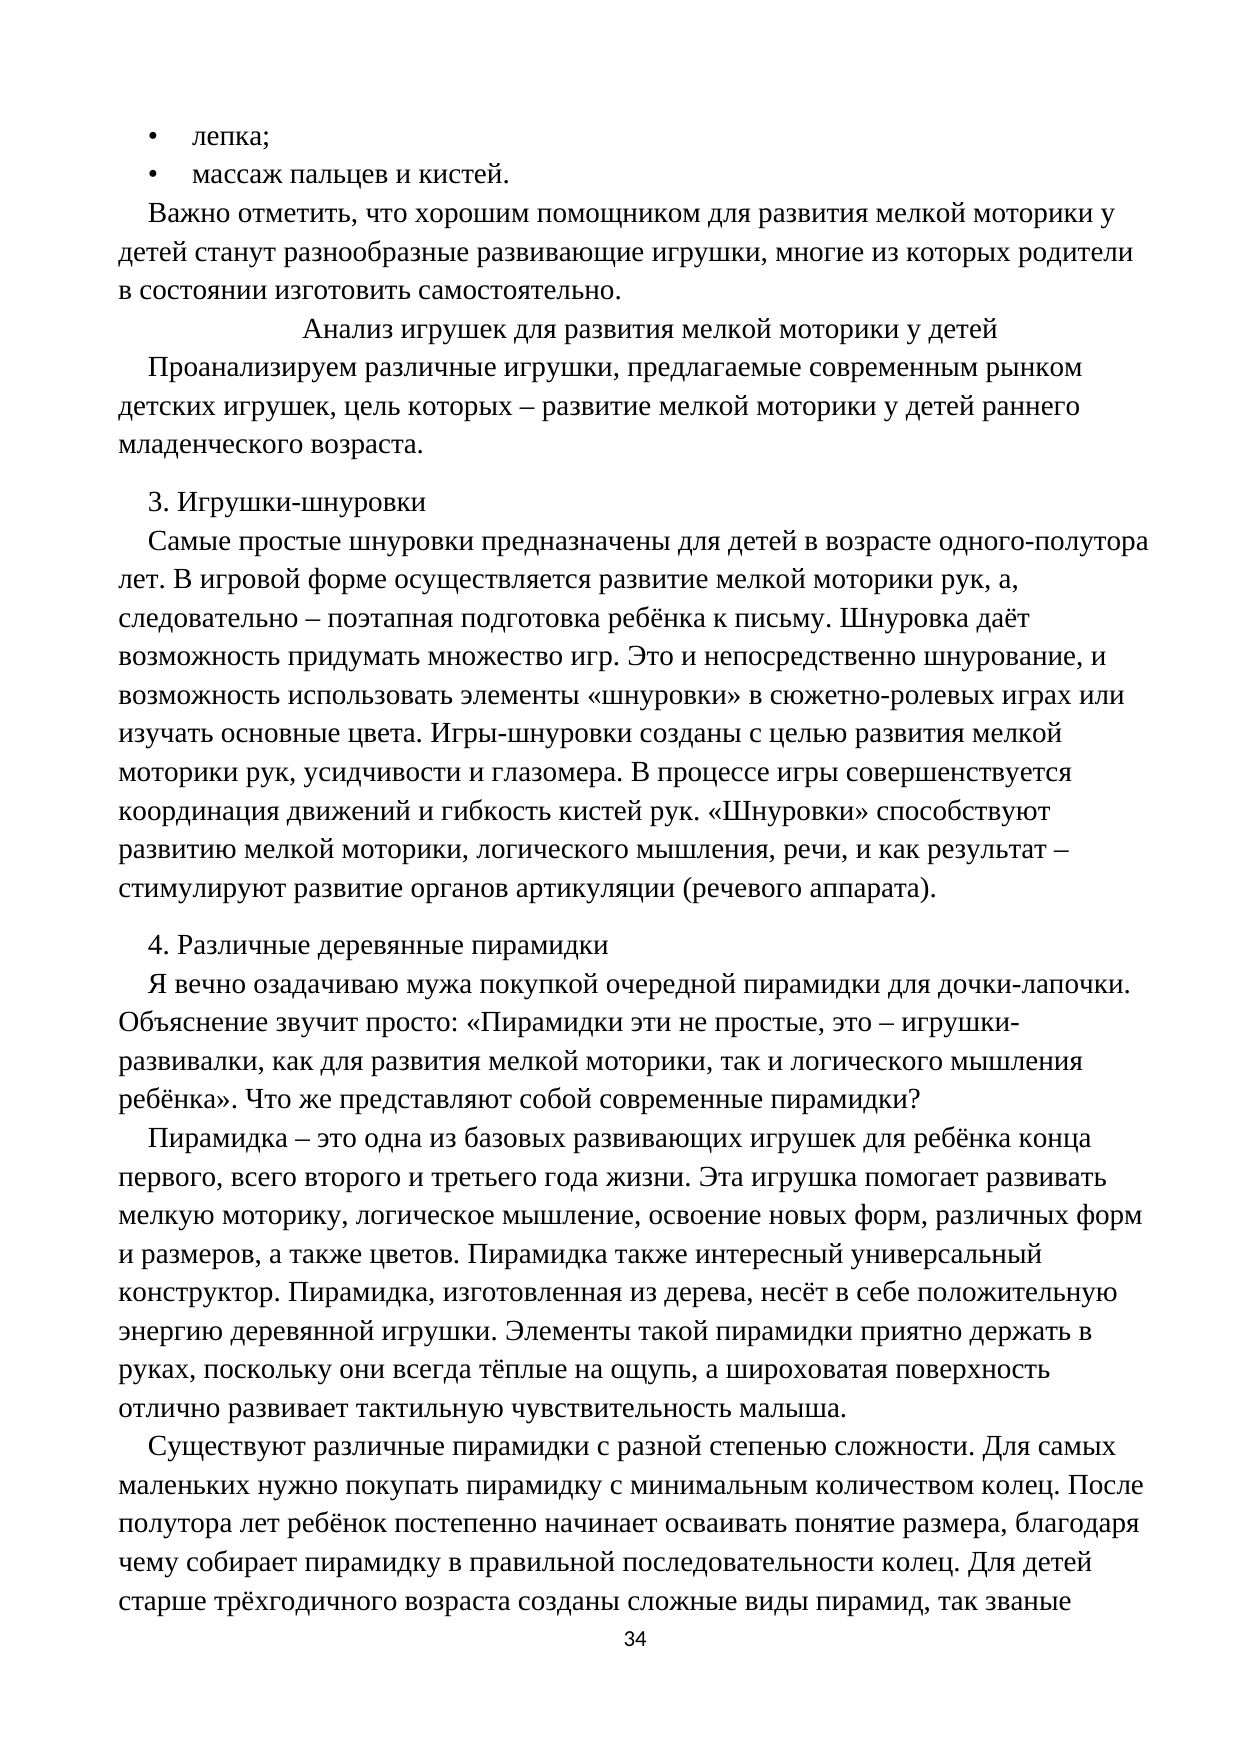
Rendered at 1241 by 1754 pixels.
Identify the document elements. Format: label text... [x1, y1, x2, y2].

text Важно отметить, что хорошим помощником для развития мелкой моторики у детей станут разнообразные развивающие игрушки, многие из которых родители в состоянии изготовить самостоятельно. [118, 195, 1152, 306]
text 4. Различные деревянные пирамидки [118, 927, 1152, 961]
text • массаж пальцев и кистей. [118, 157, 1152, 190]
text Я вечно озадачиваю мужа покупкой очередной пирамидки для дочки-лапочки. Объяснение звучит просто: «Пирамидки эти не простые, это – игрушки-развивалки, как для развития мелкой моторики, так и логического мышления ребёнка». Что же представляют собой современные пирамидки? [118, 966, 1152, 1115]
text 3. Игрушки-шнуровки [118, 484, 1152, 518]
text • лепка; [118, 118, 1152, 152]
text Проанализируем различные игрушки, предлагаемые современным рынком детских игрушек, цель которых – развитие мелкой моторики у детей раннего младенческого возраста. [118, 349, 1152, 460]
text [118, 1428, 1152, 1616]
text Самые простые шнуровки предназначены для детей в возрасте одного-полутора лет. В игровой форме осуществляется развитие мелкой моторики рук, а, следовательно – поэтапная подготовка ребёнка к письму. Шнуровка даёт возможность придумать множество игр. Это и непосредственно шнурование, и возможность использовать элементы «шнуровки» в сюжетно-ролевых играх или изучать основные цвета. Игры-шнуровки созданы с целью развития мелкой моторики рук, усидчивости и глазомера. В процессе игры совершенствуется координация движений и гибкость кистей рук. «Шнуровки» способствуют развитию мелкой моторики, логического мышления, речи, и как результат – стимулируют развитие органов артикуляции (речевого аппарата). [118, 523, 1152, 903]
text Анализ игрушек для развития мелкой моторики у детей [118, 311, 1152, 344]
text Пирамидка – это одна из базовых развивающих игрушек для ребёнка конца первого, всего второго и третьего года жизни. Эта игрушка помогает развивать мелкую моторику, логическое мышление, освоение новых форм, различных форм и размеров, а также цветов. Пирамидка также интересный универсальный конструктор. Пирамидка, изготовленная из дерева, несёт в себе положительную энергию деревянной игрушки. Элементы такой пирамидки приятно держать в руках, поскольку они всегда тёплые на ощупь, а широховатая поверхность отлично развивает тактильную чувствительность малыша. [118, 1120, 1152, 1423]
